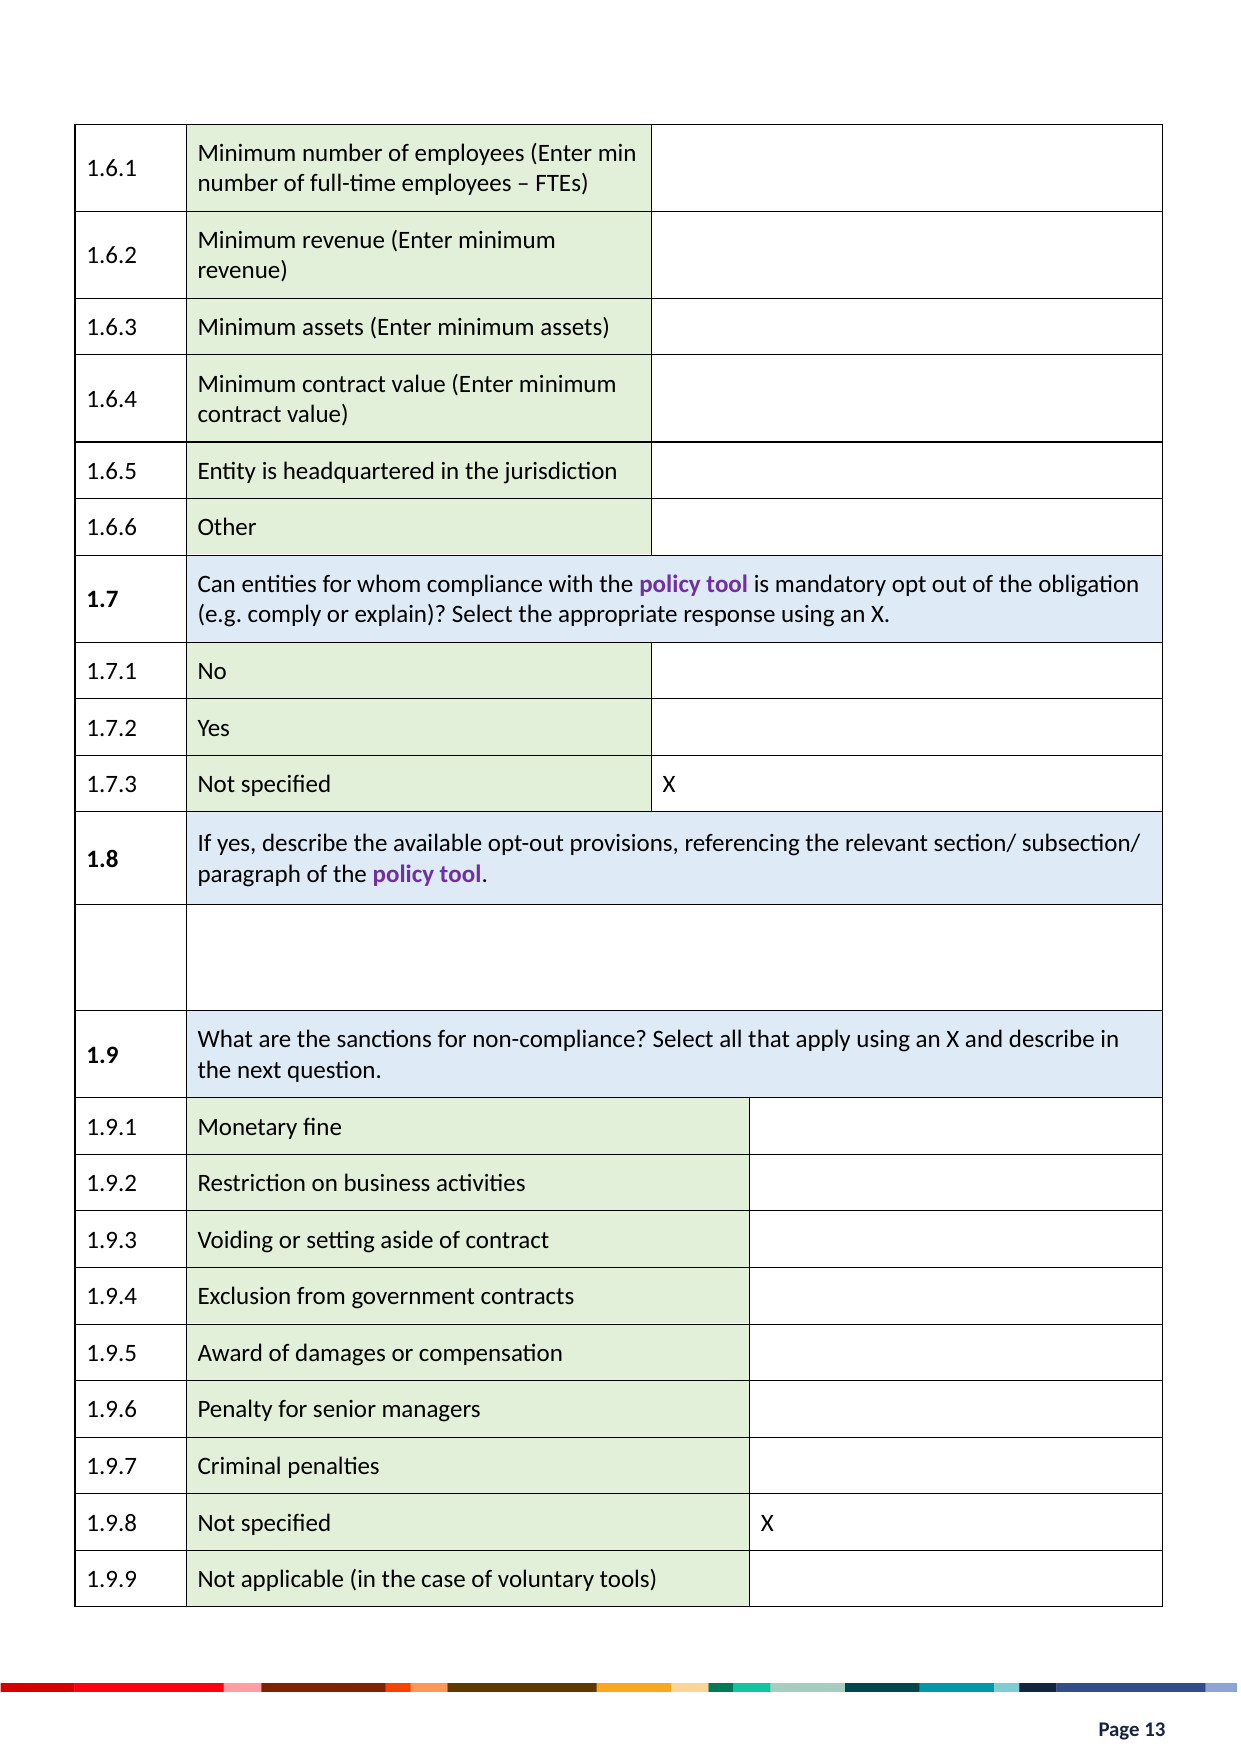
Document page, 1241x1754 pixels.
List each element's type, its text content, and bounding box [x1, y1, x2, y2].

table_cell [652, 443, 1162, 498]
table_cell [750, 1268, 1162, 1323]
table_cell [652, 212, 1162, 298]
table_cell What are the sanctions for non-compliance? Select all that apply using an X and describe in the next question. [187, 1011, 1162, 1097]
table_cell 1.9 [76, 1011, 186, 1097]
table_cell 1.9.6 [76, 1381, 186, 1437]
table_cell X [750, 1494, 1162, 1550]
table_cell Penalty for senior managers [187, 1381, 749, 1437]
table_cell [652, 643, 1162, 698]
table_cell Not specified [187, 756, 651, 811]
table_cell [750, 1381, 1162, 1437]
table_cell [652, 125, 1162, 211]
table_cell [750, 1155, 1162, 1210]
table_cell [750, 1551, 1162, 1606]
table_cell 1.7 [76, 556, 186, 642]
table_cell 1.9.8 [76, 1494, 186, 1550]
table_cell 1.7.2 [76, 699, 186, 755]
picture [0, 1683, 1236, 1692]
table_cell 1.9.3 [76, 1211, 186, 1267]
table_cell 1.9.4 [76, 1268, 186, 1323]
table_cell [750, 1438, 1162, 1493]
table_cell Not applicable (in the case of voluntary tools) [187, 1551, 749, 1606]
table_cell [652, 355, 1162, 441]
table_cell Voiding or setting aside of contract [187, 1211, 749, 1267]
table_cell Minimum number of employees (Enter min number of full-time employees – FTEs) [187, 125, 651, 211]
table_cell Yes [187, 699, 651, 755]
table_cell Monetary fine [187, 1098, 749, 1154]
table_cell [750, 1325, 1162, 1380]
table_cell Award of damages or compensation [187, 1325, 749, 1380]
table_cell [652, 699, 1162, 755]
table_cell 1.6.4 [76, 355, 186, 441]
table_cell Minimum contract value (Enter minimum contract value) [187, 355, 651, 441]
table_cell 1.9.5 [76, 1325, 186, 1380]
table_cell [187, 905, 1162, 1010]
table_cell 1.8 [76, 812, 186, 904]
table_cell 1.6.3 [76, 299, 186, 354]
table_cell [750, 1211, 1162, 1267]
table_cell Minimum assets (Enter minimum assets) [187, 299, 651, 354]
table_cell 1.7.1 [76, 643, 186, 698]
table_cell [652, 499, 1162, 554]
table_cell 1.7.3 [76, 756, 186, 811]
table_cell Minimum revenue (Enter minimum revenue) [187, 212, 651, 298]
table_cell Exclusion from government contracts [187, 1268, 749, 1323]
table_cell 1.6.5 [76, 443, 186, 498]
table_cell 1.9.7 [76, 1438, 186, 1493]
table_cell [750, 1098, 1162, 1154]
table_cell 1.6.6 [76, 499, 186, 554]
table_cell X [652, 756, 1162, 811]
table_cell Other [187, 499, 651, 554]
table_cell [76, 905, 186, 1010]
table_cell Criminal penalties [187, 1438, 749, 1493]
table_cell Restriction on business activities [187, 1155, 749, 1210]
table_cell Can entities for whom compliance with the policy tool is mandatory opt out of the obligation (e.g. comply or explain)? Select the appropriate response using an X. [187, 556, 1162, 642]
table_cell 1.9.1 [76, 1098, 186, 1154]
table_cell If yes, describe the available opt-out provisions, referencing the relevant section/ subsection/ paragraph of the policy tool. [187, 812, 1162, 904]
table_cell 1.9.2 [76, 1155, 186, 1210]
table_cell 1.9.9 [76, 1551, 186, 1606]
table_cell [652, 299, 1162, 354]
table_cell 1.6.1 [76, 125, 186, 211]
table_cell Entity is headquartered in the jurisdiction [187, 443, 651, 498]
table_cell 1.6.2 [76, 212, 186, 298]
table_cell Not specified [187, 1494, 749, 1550]
table_cell No [187, 643, 651, 698]
